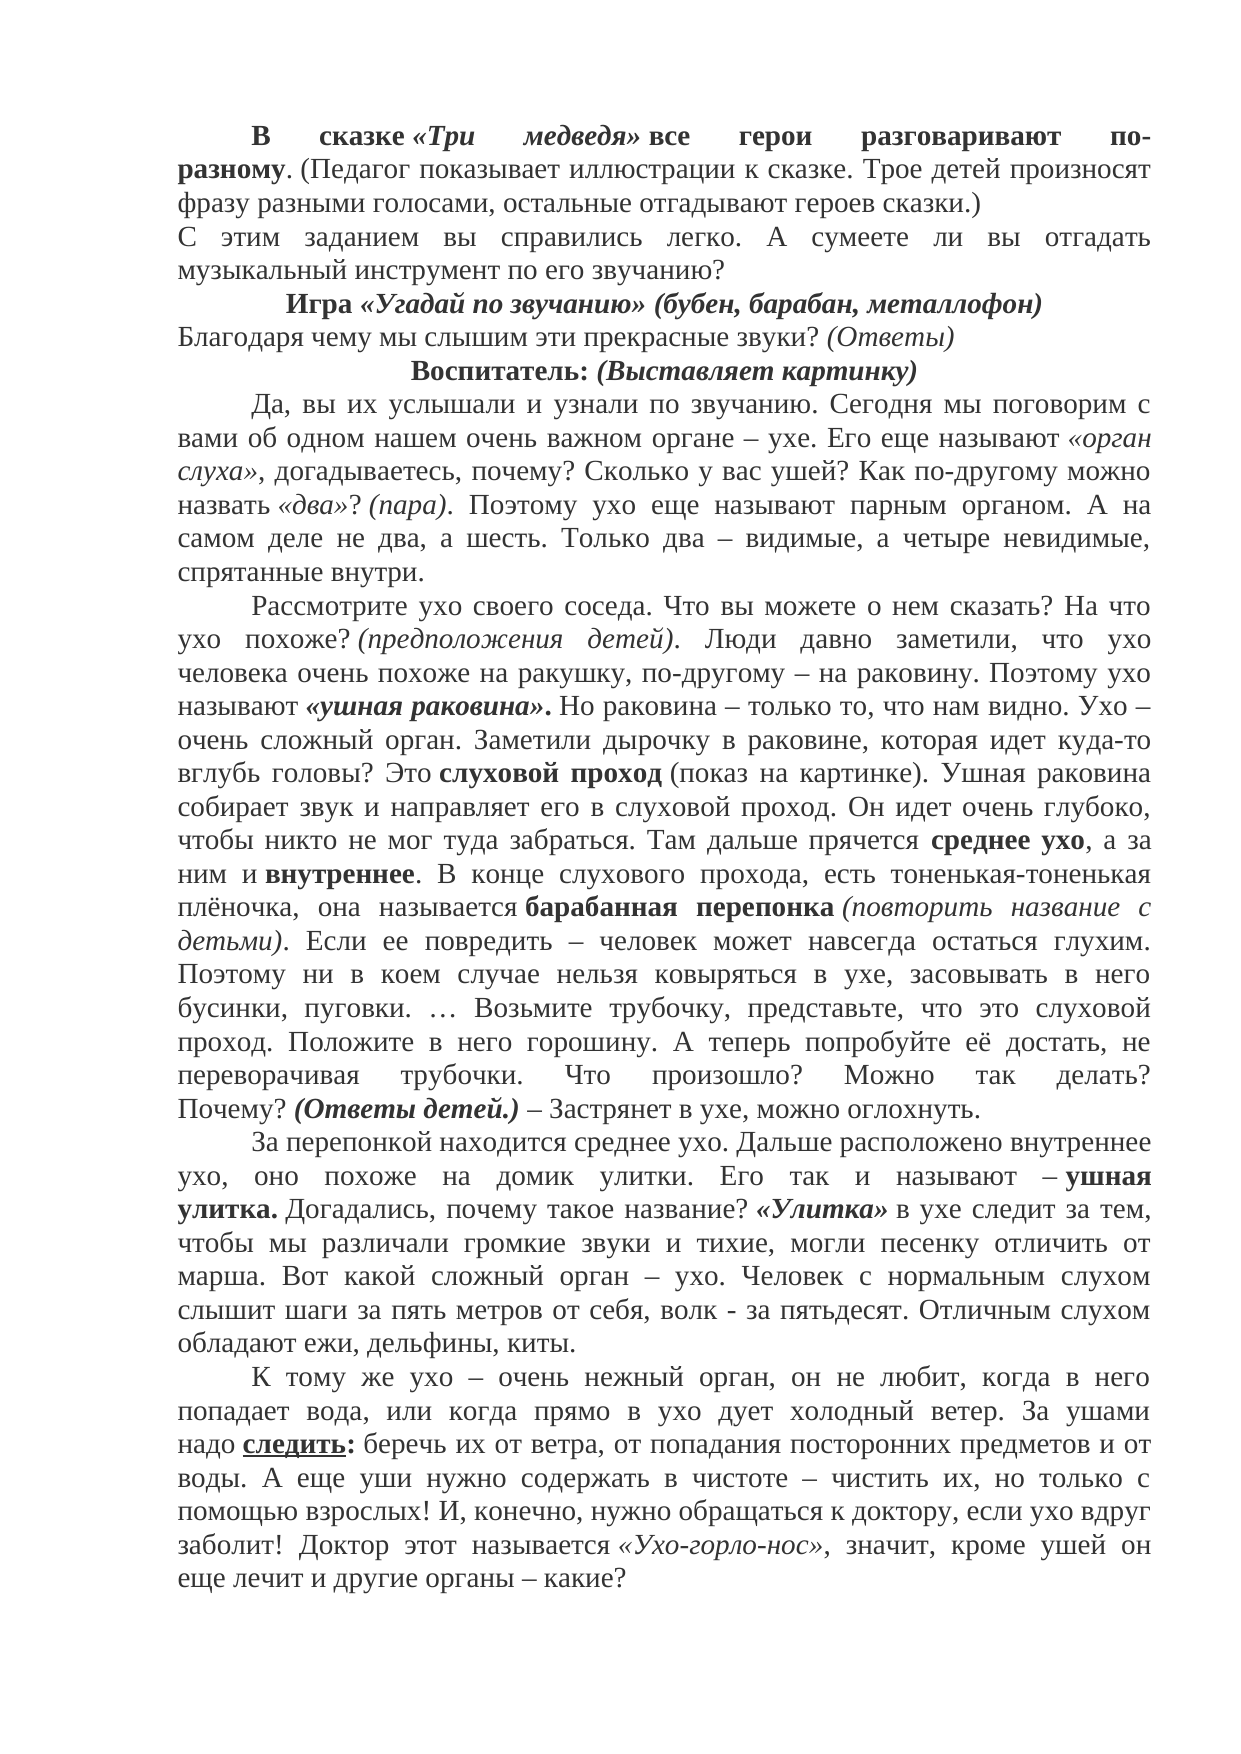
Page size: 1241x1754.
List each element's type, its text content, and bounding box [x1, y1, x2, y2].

text За перепонкой находится среднее ухо. Дальше расположено внутреннее ухо, оно похоже на домик улитки. Его так и называют – ушная улитка. Догадались, почему такое название? «Улитка» в ухе следит за тем, чтобы мы различали громкие звуки и тихие, могли песенку отличить от марша. Вот какой сложный орган – ухо. Человек с нормальным слухом слышит шаги за пять метров от себя, волк - за пятьдесят. Отличным слухом обладают ежи, дельфины, киты. [177, 1124, 1152, 1359]
text Да, вы их услышали и узнали по звучанию. Сегодня мы поговорим с вами об одном нашем очень важном органе – ухе. Его еще называют «орган слуха», догадываетесь, почему? Сколько у вас ушей? Как по-другому можно назвать «два»? (пара). Поэтому ухо еще называют парным органом. А на самом деле не два, а шесть. Только два – видимые, а четыре невидимые, спрятанные внутри. [177, 386, 1152, 588]
text Воспитатель: (Выставляет картинку) [177, 353, 1152, 386]
text В сказке «Три медведя» все герои разговаривают по-разному. (Педагог показывает иллюстрации к сказке. Трое детей произносят фразу разными голосами, остальные отгадывают героев сказки.) [177, 118, 1152, 219]
text С этим заданием вы справились легко. А сумеете ли вы отгадать музыкальный инструмент по его звучанию? [177, 219, 1152, 286]
text К тому же ухо – очень нежный орган, он не любит, когда в него попадает вода, или когда прямо в ухо дует холодный ветер. За ушами надо следить: беречь их от ветра, от попадания посторонних предметов и от воды. А еще уши нужно содержать в чистоте – чистить их, но только с помощью взрослых! И, конечно, нужно обращаться к доктору, если ухо вдруг заболит! Доктор этот называется «Ухо-горло-нос», значит, кроме ушей он еще лечит и другие органы – какие? [177, 1359, 1152, 1594]
text Благодаря чему мы слышим эти прекрасные звуки? (Ответы) [177, 319, 1152, 353]
text Игра «Угадай по звучанию» (бубен, барабан, металлофон) [177, 286, 1152, 319]
text Рассмотрите ухо своего соседа. Что вы можете о нем сказать? На что ухо похоже? (предположения детей). Люди давно заметили, что ухо человека очень похоже на ракушку, по-другому – на раковину. Поэтому ухо называют «ушная раковина». Но раковина – только то, что нам видно. Ухо – очень сложный орган. Заметили дырочку в раковине, которая идет куда-то вглубь головы? Это слуховой проход (показ на картинке). Ушная раковина собирает звук и направляет его в слуховой проход. Он идет очень глубоко, чтобы никто не мог туда забраться. Там дальше прячется среднее ухо, а за ним и внутреннее. В конце слухового прохода, есть тоненькая-тоненькая плёночка, она называется барабанная перепонка (повторить название с детьми). Если ее повредить – человек может навсегда остаться глухим. Поэтому ни в коем случае нельзя ковыряться в ухе, засовывать в него бусинки, пуговки. … Возьмите трубочку, представьте, что это слуховой проход. Положите в него горошину. А теперь попробуйте её достать, не переворачивая трубочки. Что произошло? Можно так делать? Почему? (Ответы детей.) – Застрянет в ухе, можно оглохнуть. [177, 588, 1152, 1124]
